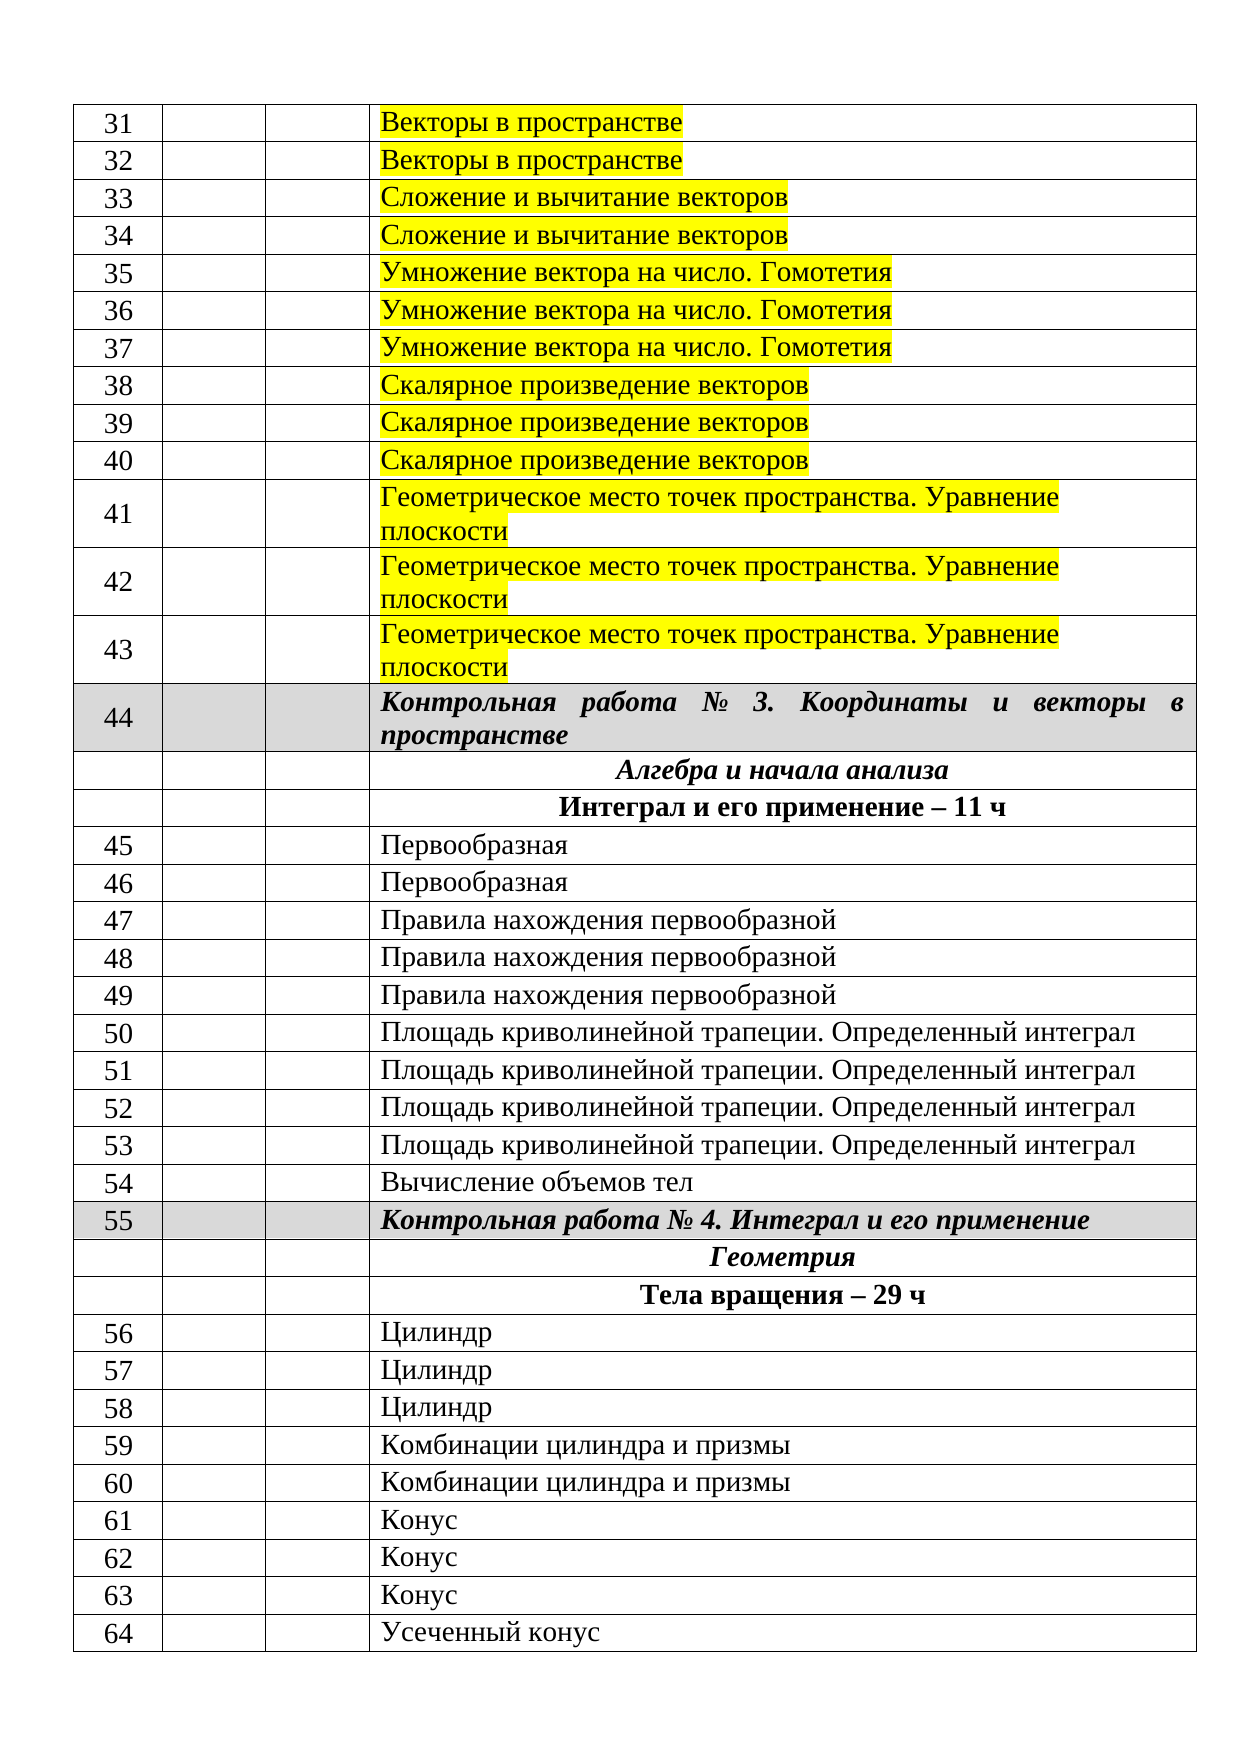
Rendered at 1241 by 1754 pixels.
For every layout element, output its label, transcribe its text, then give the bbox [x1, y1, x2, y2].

table_cell [266, 790, 369, 826]
table_cell [266, 405, 369, 441]
table_cell [266, 1427, 369, 1463]
table_cell Векторы в пространстве [370, 142, 1196, 178]
table_cell 36 [74, 292, 162, 328]
table_cell [266, 442, 369, 478]
table_cell [266, 1240, 369, 1276]
table_cell 52 [74, 1090, 162, 1126]
table_cell Комбинации цилиндра и призмы [370, 1427, 1196, 1463]
table_cell [163, 255, 265, 291]
table_cell [163, 1315, 265, 1351]
table_cell [266, 827, 369, 863]
table_cell [266, 977, 369, 1013]
table_cell 54 [74, 1165, 162, 1201]
table_cell Умножение вектора на число. Гомотетия [370, 330, 1196, 366]
table_cell Геометрическое место точек пространства. Уравнение плоскости [508, 548, 1196, 615]
table_cell [266, 1277, 369, 1313]
table_cell Площадь криволинейной трапеции. Определенный интеграл [370, 1090, 1196, 1126]
table_cell 41 [74, 480, 162, 547]
table_cell Правила нахождения первообразной [370, 940, 1196, 976]
table_cell Векторы в пространстве [370, 105, 1196, 141]
table_cell [266, 255, 369, 291]
table_cell [163, 1052, 265, 1088]
table_cell 51 [74, 1052, 162, 1088]
table_cell Конус [370, 1502, 1196, 1538]
table_cell [266, 1202, 369, 1238]
table_cell Сложение и вычитание векторов [370, 217, 1196, 253]
table_cell [266, 480, 369, 547]
table_cell [266, 1390, 369, 1426]
table_cell [266, 1352, 369, 1388]
table_cell [163, 217, 265, 253]
table_cell 42 [74, 548, 162, 615]
table_cell 64 [74, 1615, 162, 1651]
table_cell 57 [74, 1352, 162, 1388]
table_cell 62 [74, 1540, 162, 1576]
table_cell Алгебра и начала анализа [370, 752, 1196, 788]
table_cell [266, 180, 369, 216]
table_cell [266, 902, 369, 938]
table_cell 32 [74, 142, 162, 178]
table_cell [74, 1240, 162, 1276]
table_cell [266, 865, 369, 901]
table_cell [163, 940, 265, 976]
table_cell Первообразная [370, 827, 1196, 863]
table_cell Умножение вектора на число. Гомотетия [370, 255, 1196, 291]
table_cell [163, 1202, 265, 1238]
table_cell Контрольная работа № 4. Интеграл и его применение [370, 1202, 1196, 1238]
table_cell 61 [74, 1502, 162, 1538]
table_cell [163, 442, 265, 478]
table_cell [163, 1352, 265, 1388]
table_cell [74, 752, 162, 788]
table_cell [266, 1615, 369, 1651]
table_cell Тела вращения – 29 ч [370, 1277, 1196, 1313]
table_cell [266, 1315, 369, 1351]
table_cell [266, 940, 369, 976]
table_cell 47 [74, 902, 162, 938]
table_cell [266, 1127, 369, 1163]
table_cell Правила нахождения первообразной [370, 977, 1196, 1013]
table_cell [163, 105, 265, 141]
table_cell Интеграл и его применение – 11 ч [370, 790, 1196, 826]
table_cell [163, 180, 265, 216]
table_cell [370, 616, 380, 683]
table_cell 60 [74, 1465, 162, 1501]
table_cell Скалярное произведение векторов [370, 367, 1196, 403]
table_cell Цилиндр [370, 1390, 1196, 1426]
table_cell [163, 1540, 265, 1576]
table_cell 55 [74, 1202, 162, 1238]
table_cell 38 [74, 367, 162, 403]
table_cell [163, 752, 265, 788]
table_cell [74, 1277, 162, 1313]
table_cell [266, 1090, 369, 1126]
table_cell [266, 105, 369, 141]
table_cell Скалярное произведение векторов [370, 405, 1196, 441]
table_cell 33 [74, 180, 162, 216]
table_cell [163, 790, 265, 826]
table_cell 39 [74, 405, 162, 441]
table_cell [163, 548, 265, 615]
table_cell Цилиндр [370, 1315, 1196, 1351]
table_cell 40 [74, 442, 162, 478]
table_cell [266, 752, 369, 788]
table_cell [266, 684, 369, 751]
table_cell Конус [370, 1540, 1196, 1576]
table_cell 59 [74, 1427, 162, 1463]
table_cell [163, 1390, 265, 1426]
table_cell [163, 1240, 265, 1276]
table_cell 45 [74, 827, 162, 863]
table_cell 50 [74, 1015, 162, 1051]
table_cell 34 [74, 217, 162, 253]
table_cell [163, 1015, 265, 1051]
table_cell [266, 1502, 369, 1538]
table_cell 43 [74, 616, 162, 683]
table_cell 53 [74, 1127, 162, 1163]
table_cell [266, 1052, 369, 1088]
table_cell [266, 1465, 369, 1501]
table_cell [163, 902, 265, 938]
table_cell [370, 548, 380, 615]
table_cell 48 [74, 940, 162, 976]
table_cell 46 [74, 865, 162, 901]
table_cell Вычисление объемов тел [370, 1165, 1196, 1201]
table_cell [163, 1165, 265, 1201]
table_cell Скалярное произведение векторов [370, 442, 1196, 478]
table_cell 49 [74, 977, 162, 1013]
table_cell [74, 790, 162, 826]
table_cell [163, 616, 265, 683]
table_cell Геометрическое место точек пространства. Уравнение плоскости [508, 616, 1196, 683]
table_cell [163, 1277, 265, 1313]
table_cell [266, 142, 369, 178]
table_cell Площадь криволинейной трапеции. Определенный интеграл [370, 1015, 1196, 1051]
table_cell [163, 684, 265, 751]
table_cell [163, 1615, 265, 1651]
table_cell [163, 142, 265, 178]
table_cell [266, 292, 369, 328]
table_cell [163, 1577, 265, 1613]
table_cell [163, 1427, 265, 1463]
table_cell [163, 865, 265, 901]
table_cell [163, 405, 265, 441]
table_cell [266, 616, 369, 683]
table_cell 63 [74, 1577, 162, 1613]
table_cell 37 [74, 330, 162, 366]
table_cell Сложение и вычитание векторов [370, 180, 1196, 216]
table_cell 58 [74, 1390, 162, 1426]
table_cell Геометрическое место точек пространства. Уравнение плоскости [508, 480, 1196, 547]
table_cell [266, 330, 369, 366]
table_cell [266, 548, 369, 615]
table_cell [163, 1465, 265, 1501]
table_cell Цилиндр [370, 1352, 1196, 1388]
table_cell 44 [74, 684, 162, 751]
table_cell Правила нахождения первообразной [370, 902, 1196, 938]
table_cell 56 [74, 1315, 162, 1351]
table_cell Усеченный конус [370, 1615, 1196, 1651]
table_cell [266, 1540, 369, 1576]
table_cell Контрольная работа № 3. Координаты и векторы в пространстве [370, 684, 1196, 751]
table_cell 35 [74, 255, 162, 291]
table_cell Геометрия [370, 1240, 1196, 1276]
table_cell [163, 292, 265, 328]
table_cell [163, 1127, 265, 1163]
table_cell [266, 217, 369, 253]
table_cell [266, 1165, 369, 1201]
table_cell [266, 367, 369, 403]
table_cell [266, 1015, 369, 1051]
table_cell [163, 977, 265, 1013]
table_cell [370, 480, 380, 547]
table_cell [163, 827, 265, 863]
table_cell [163, 367, 265, 403]
table_cell [163, 1090, 265, 1126]
table_cell Площадь криволинейной трапеции. Определенный интеграл [370, 1052, 1196, 1088]
table_cell 31 [74, 105, 162, 141]
table_cell Конус [370, 1577, 1196, 1613]
table_cell [163, 480, 265, 547]
table_cell Умножение вектора на число. Гомотетия [370, 292, 1196, 328]
table_cell [163, 1502, 265, 1538]
table_cell Первообразная [370, 865, 1196, 901]
table_cell [266, 1577, 369, 1613]
table_cell Площадь криволинейной трапеции. Определенный интеграл [370, 1127, 1196, 1163]
table_cell Комбинации цилиндра и призмы [370, 1465, 1196, 1501]
table_cell [163, 330, 265, 366]
